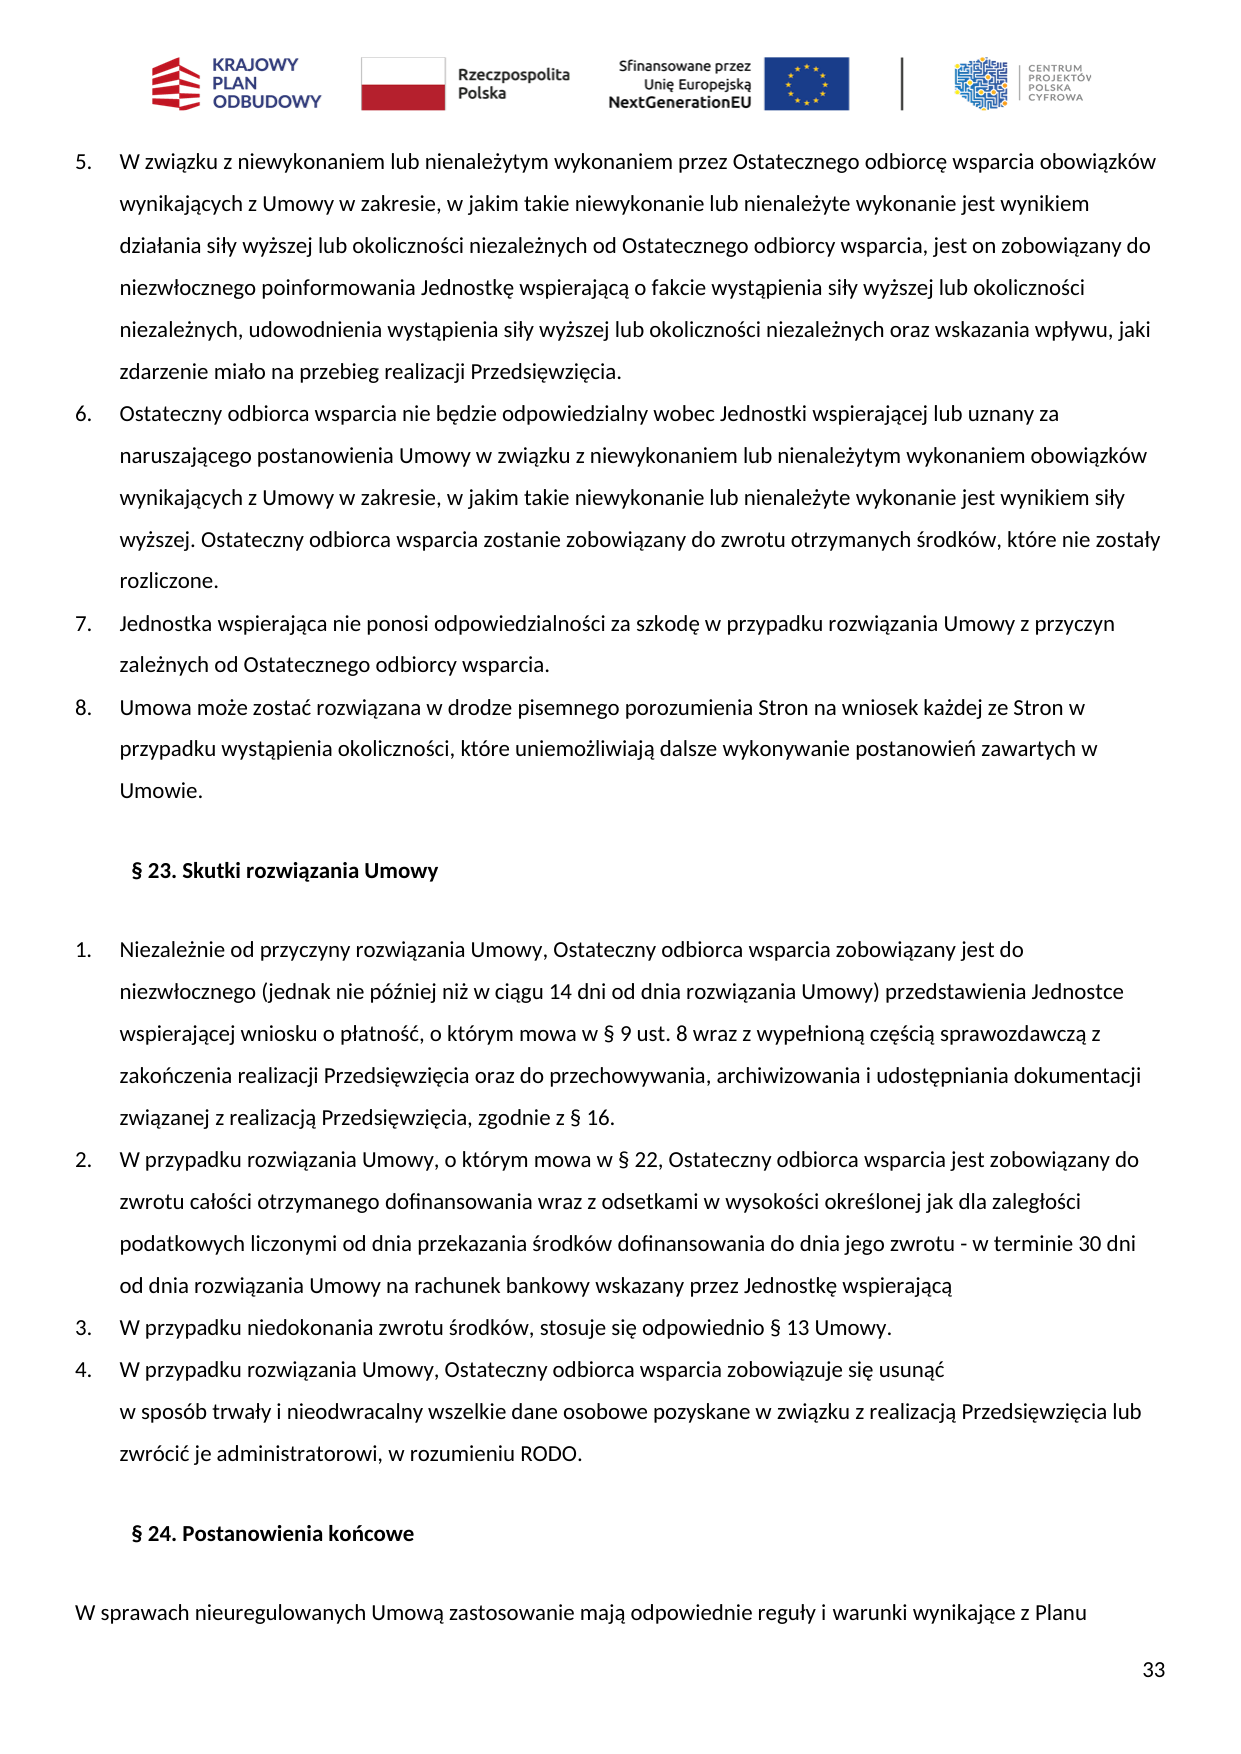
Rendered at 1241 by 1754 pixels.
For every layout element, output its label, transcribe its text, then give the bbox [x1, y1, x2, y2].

list W przypadku rozwiązania Umowy, o którym mowa w § 22, Ostateczny odbiorca wsparcia jest zobowiązany do zwrotu całości otrzymanego dofinansowania wraz z odsetkami w wysokości określonej jak dla zaległości podatkowych liczonymi od dnia przekazania środków dofinansowania do dnia jego zwrotu - w terminie 30 dni od dnia rozwiązania Umowy na rachunek bankowy wskazany przez Jednostkę wspierającą [75, 1145, 1165, 1299]
list W związku z niewykonaniem lub nienależytym wykonaniem przez Ostatecznego odbiorcę wsparcia obowiązków wynikających z Umowy w zakresie, w jakim takie niewykonanie lub nienależyte wykonanie jest wynikiem działania siły wyższej lub okoliczności niezależnych od Ostatecznego odbiorcy wsparcia, jest on zobowiązany do niezwłocznego poinformowania Jednostkę wspierającą o fakcie wystąpienia siły wyższej lub okoliczności niezależnych, udowodnienia wystąpienia siły wyższej lub okoliczności niezależnych oraz wskazania wpływu, jaki zdarzenie miało na przebieg realizacji Przedsięwzięcia. [75, 147, 1165, 385]
list W przypadku niedokonania zwrotu środków, stosuje się odpowiednio § 13 Umowy. [75, 1313, 1165, 1341]
subtitle § 24. Postanowienia końcowe [131, 1519, 1165, 1547]
list Jednostka wspierająca nie ponosi odpowiedzialności za szkodę w przypadku rozwiązania Umowy z przyczyn zależnych od Ostatecznego odbiorcy wsparcia. [75, 609, 1165, 679]
picture [150, 57, 1091, 110]
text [75, 1598, 1165, 1626]
list Umowa może zostać rozwiązana w drodze pisemnego porozumienia Stron na wniosek każdej ze Stron w przypadku wystąpienia okoliczności, które uniemożliwiają dalsze wykonywanie postanowień zawartych w Umowie. [75, 693, 1165, 804]
list W przypadku rozwiązania Umowy, Ostateczny odbiorca wsparcia zobowiązuje się usunąć w sposób trwały i nieodwracalny wszelkie dane osobowe pozyskane w związku z realizacją Przedsięwzięcia lub zwrócić je administratorowi, w rozumieniu RODO. [75, 1355, 1165, 1467]
subtitle § 23. Skutki rozwiązania Umowy [131, 856, 1165, 884]
list Niezależnie od przyczyny rozwiązania Umowy, Ostateczny odbiorca wsparcia zobowiązany jest do niezwłocznego (jednak nie później niż w ciągu 14 dni od dnia rozwiązania Umowy) przedstawienia Jednostce wspierającej wniosku o płatność, o którym mowa w § 9 ust. 8 wraz z wypełnioną częścią sprawozdawczą z zakończenia realizacji Przedsięwzięcia oraz do przechowywania, archiwizowania i udostępniania dokumentacji związanej z realizacją Przedsięwzięcia, zgodnie z § 16. [75, 936, 1165, 1131]
list Ostateczny odbiorca wsparcia nie będzie odpowiedzialny wobec Jednostki wspierającej lub uznany za naruszającego postanowienia Umowy w związku z niewykonaniem lub nienależytym wykonaniem obowiązków wynikających z Umowy w zakresie, w jakim takie niewykonanie lub nienależyte wykonanie jest wynikiem siły wyższej. Ostateczny odbiorca wsparcia zostanie zobowiązany do zwrotu otrzymanych środków, które nie zostały rozliczone. [75, 399, 1165, 595]
